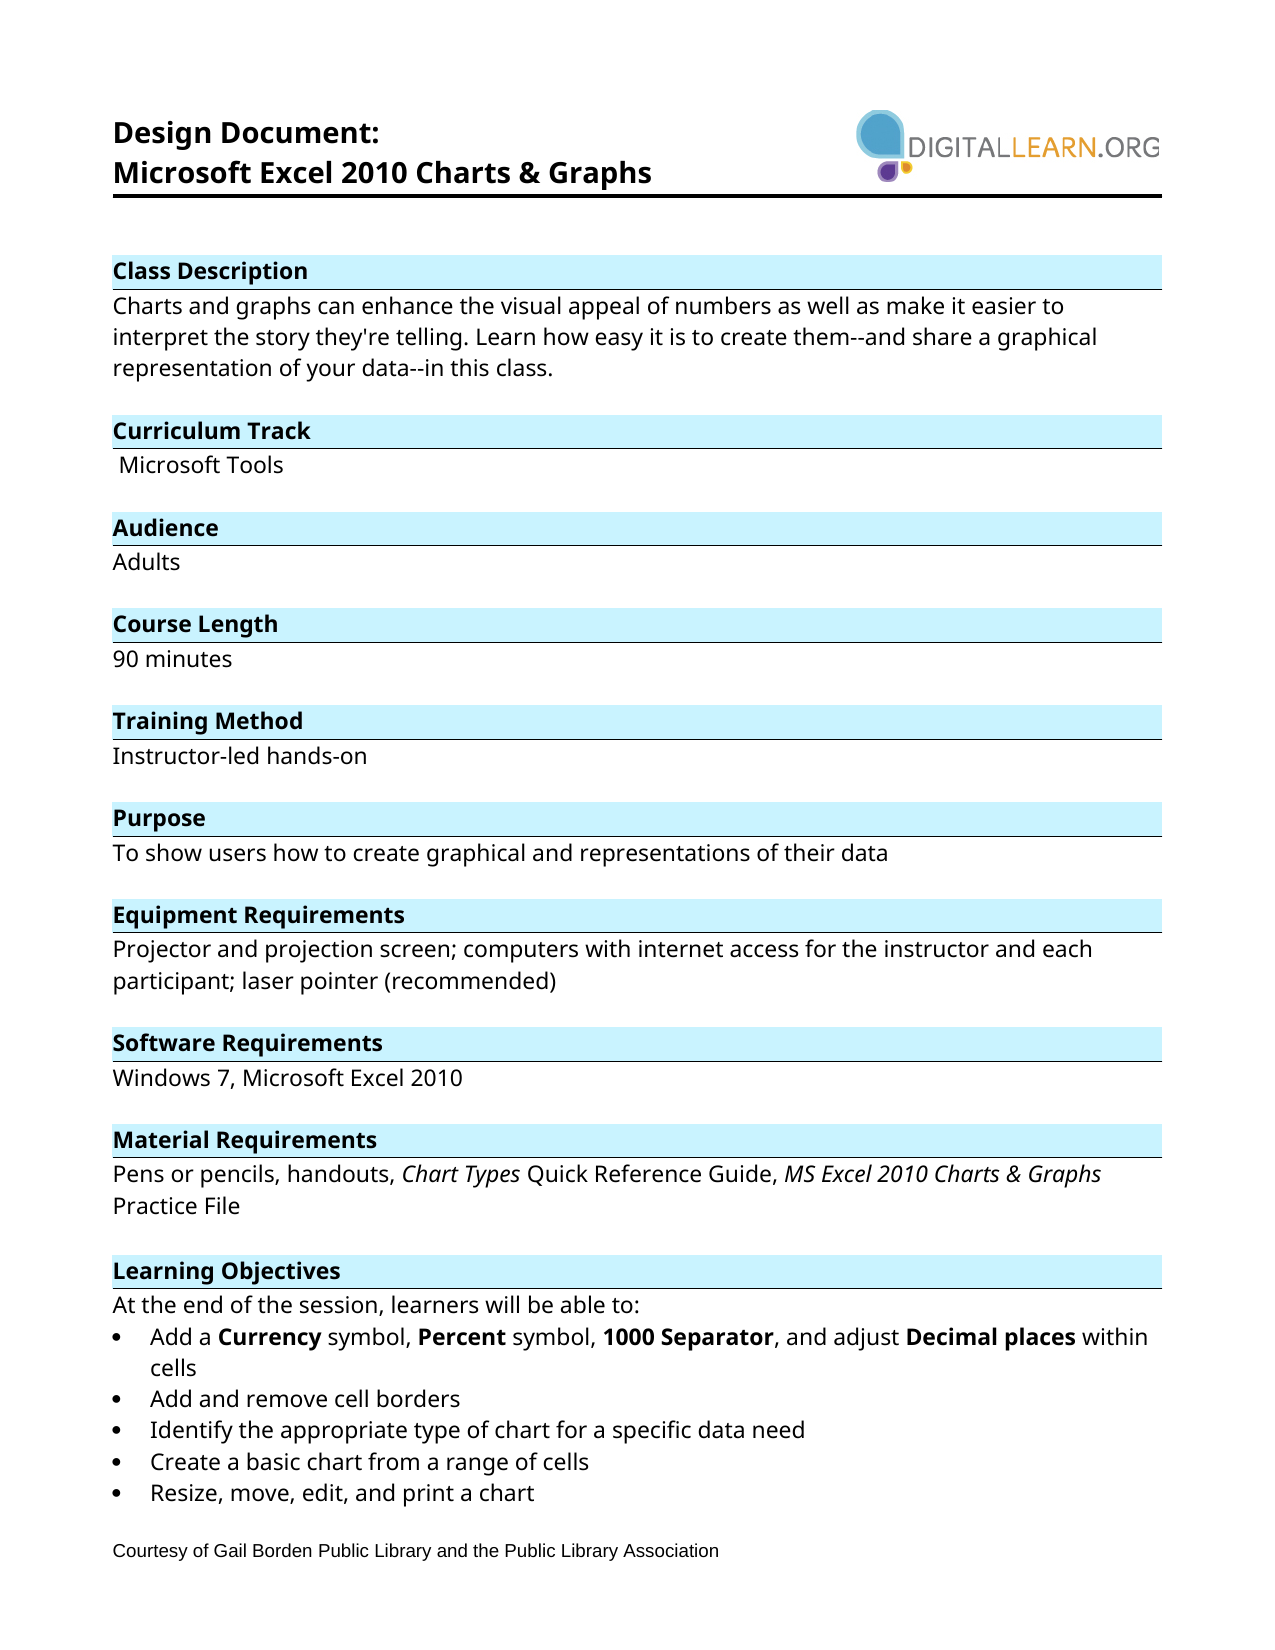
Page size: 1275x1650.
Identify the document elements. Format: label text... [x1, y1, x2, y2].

list Add and remove cell borders [112, 1383, 1162, 1414]
text Equipment Requirements [112, 899, 1162, 933]
picture [856, 110, 1159, 182]
text Software Requirements [112, 1027, 1162, 1062]
list Create a basic chart from a range of cells [112, 1446, 1162, 1477]
text Windows 7, Microsoft Excel 2010 [112, 1062, 1162, 1093]
text To show users how to create graphical and representations of their data [112, 837, 1162, 868]
text At the end of the session, learners will be able to: [112, 1289, 1162, 1321]
text Charts and graphs can enhance the visual appeal of numbers as well as make it easier to interpret the story they're telling. Learn how easy it is to create them--and share a graphical representation of your data--in this class. [112, 290, 1162, 383]
text Training Method [112, 705, 1162, 740]
list Identify the appropriate type of chart for a specific data need [112, 1414, 1162, 1446]
text Course Length [112, 608, 1162, 643]
text Projector and projection screen; computers with internet access for the instructor and each participant; laser pointer (recommended) [112, 933, 1162, 996]
text Audience [112, 512, 1162, 546]
list Add a Currency symbol, Percent symbol, 1000 Separator, and adjust Decimal places within cells [112, 1321, 1162, 1383]
text Microsoft Tools [112, 449, 1162, 480]
text Learning Objectives [112, 1255, 1162, 1289]
text 90 minutes [112, 643, 1162, 674]
text Curriculum Track [112, 415, 1162, 449]
text Class Description [112, 255, 1162, 290]
text Adults [112, 546, 1162, 577]
text Purpose [112, 802, 1162, 837]
text Pens or pencils, handouts, Chart Types Quick Reference Guide, MS Excel 2010 Charts & Graphs Practice File [112, 1158, 1162, 1221]
list Resize, move, edit, and print a chart [112, 1477, 1162, 1508]
text Design Document: [112, 112, 856, 152]
text Microsoft Excel 2010 Charts & Graphs [112, 152, 1162, 197]
text Material Requirements [112, 1124, 1162, 1158]
text Instructor-led hands-on [112, 740, 1162, 771]
